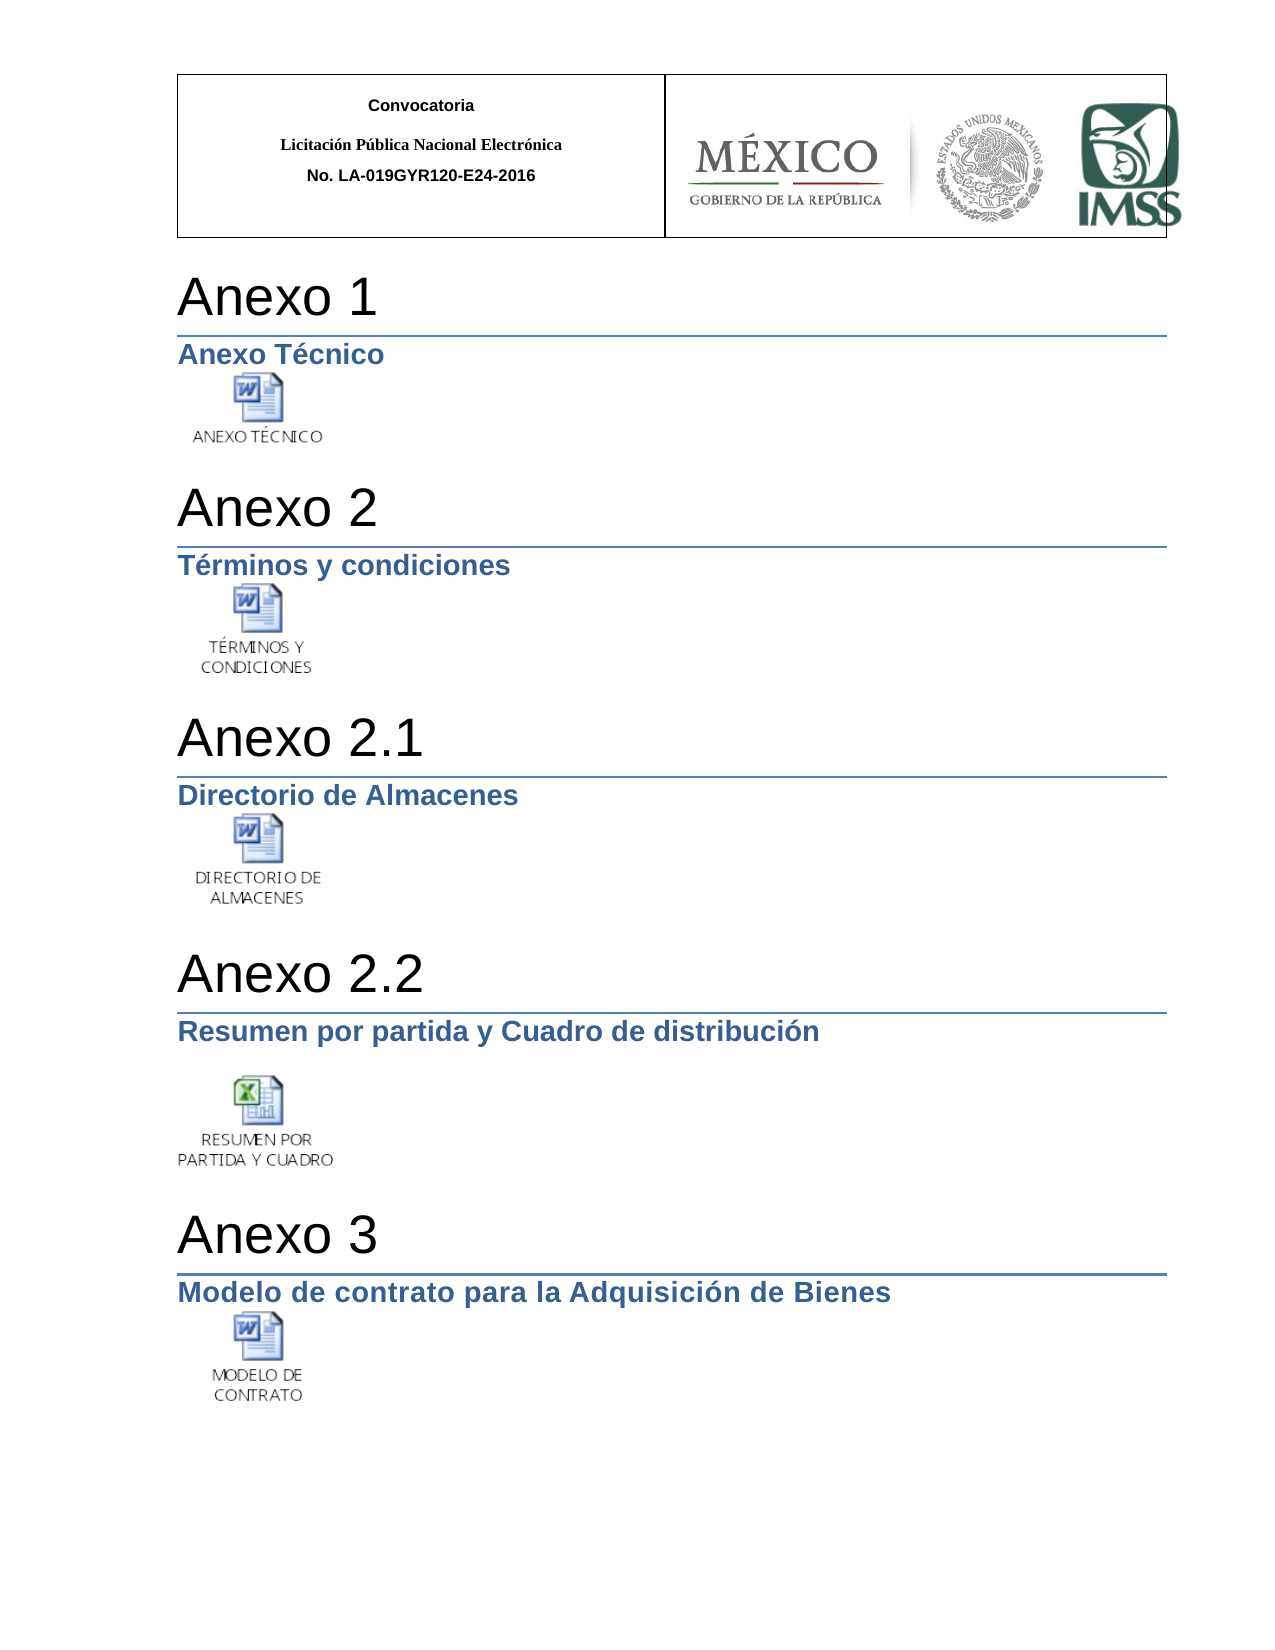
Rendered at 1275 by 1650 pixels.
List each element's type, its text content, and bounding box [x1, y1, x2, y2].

title Anexo 1 [177, 264, 1167, 335]
subtitle Anexo Técnico [177, 337, 1167, 371]
title Modelo de contrato para la Adquisición de Bienes [177, 1276, 1167, 1309]
subtitle Directorio de Almacenes [177, 778, 1167, 812]
subtitle Términos y condiciones [177, 548, 1167, 582]
picture [1167, 93, 1183, 233]
picture [687, 101, 1047, 233]
text Resumen por partida y Cuadro de distribución [177, 1014, 1167, 1048]
title Anexo 2 [177, 475, 1167, 546]
title Anexo 3 [177, 1203, 1167, 1273]
title Anexo 2.2 [177, 941, 1167, 1012]
title Anexo 2.1 [177, 706, 1167, 776]
picture [1074, 93, 1166, 233]
